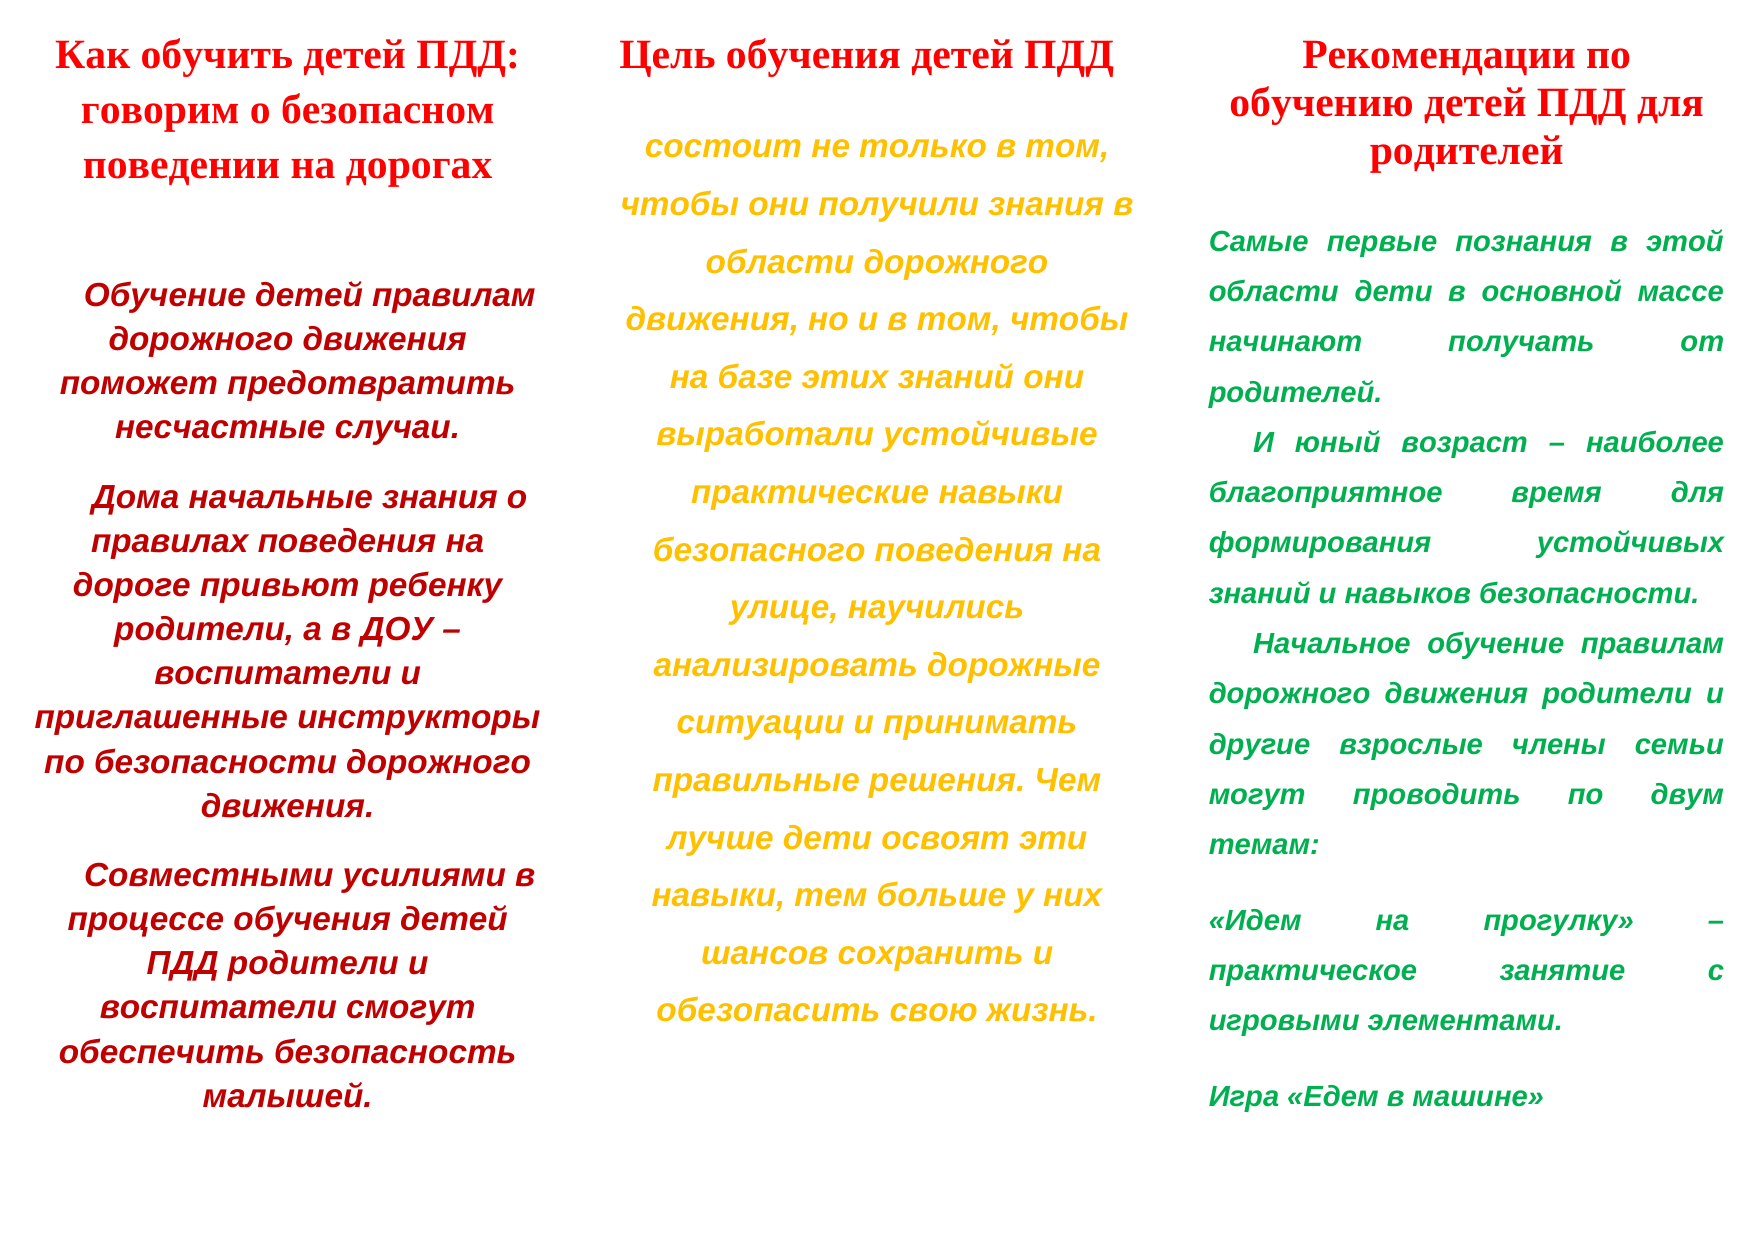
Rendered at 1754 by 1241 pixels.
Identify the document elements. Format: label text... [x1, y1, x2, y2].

text Игра «Едем в машине» [1208, 1079, 1724, 1112]
text Совместными усилиями в процессе обучения детей ПДД родители и воспитатели смогут обеспечить безопасность малышей. [29, 855, 545, 1114]
text Цель обучения детей ПДД [619, 29, 1135, 77]
text состоит не только в том, чтобы они получили знания в области дорожного движения, но и в том, чтобы на базе этих знаний они выработали устойчивые практические навыки безопасного поведения на улице, научились анализировать дорожные ситуации и принимать правильные решения. Чем лучше дети освоят эти навыки, тем больше у них шансов сохранить и обезопасить свою жизнь. [619, 126, 1135, 1029]
text Начальное обучение правилам дорожного движения родители и другие взрослые члены семьи могут проводить по двум темам: [1208, 626, 1724, 861]
text Дома начальные знания о правилах поведения на дороге привьют ребенку родители, а в ДОУ – воспитатели и приглашенные инструкторы по безопасности дорожного движения. [29, 477, 545, 824]
text «Идем на прогулку» – практическое занятие с игровыми элементами. [1208, 903, 1724, 1037]
text Самые первые познания в этой области дети в основной массе начинают получать от родителей. [1208, 224, 1724, 408]
text Обучение детей правилам дорожного движения поможет предотвратить несчастные случаи. [29, 275, 545, 446]
text Как обучить детей ПДД: говорим о безопасном поведении на дорогах [29, 29, 545, 188]
text И юный возраст – наиболее благоприятное время для формирования устойчивых знаний и навыков безопасности. [1208, 425, 1724, 609]
text Рекомендации по обучению детей ПДД для родителей [1208, 29, 1724, 173]
